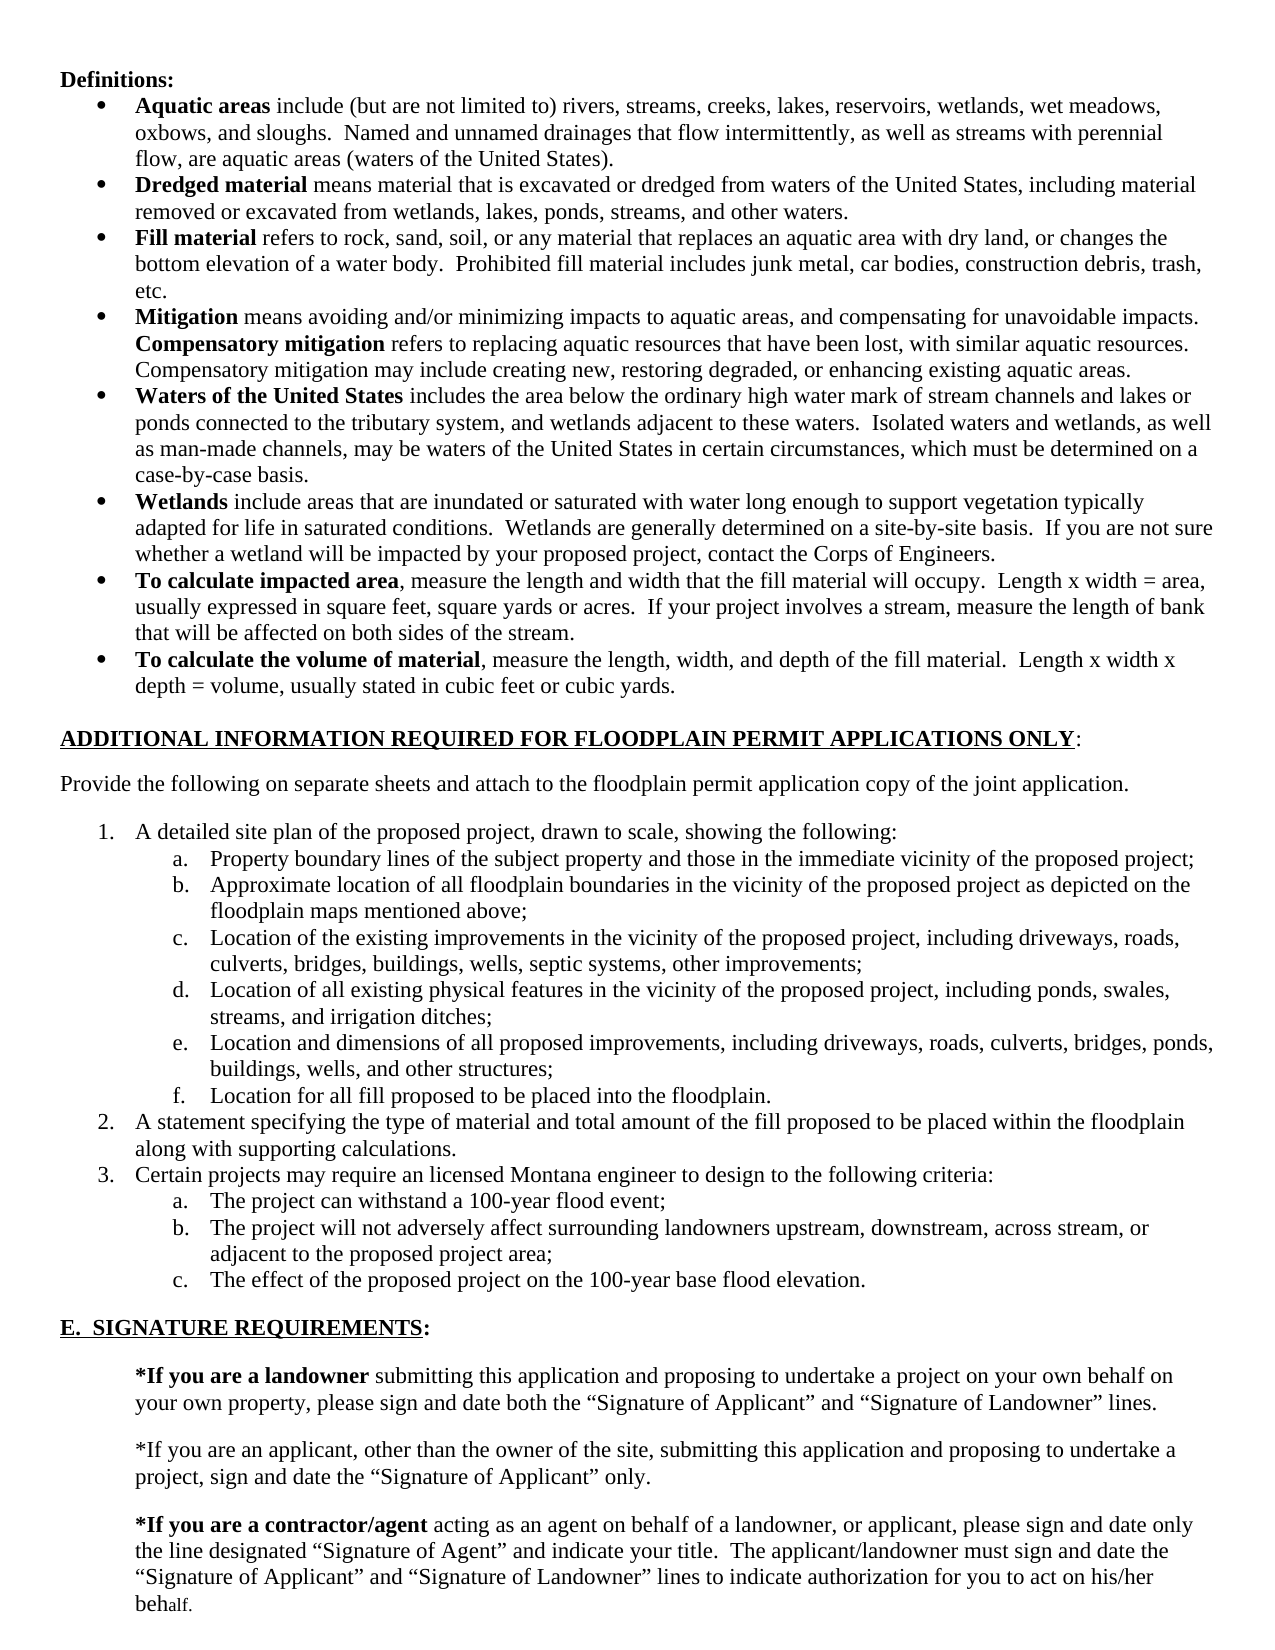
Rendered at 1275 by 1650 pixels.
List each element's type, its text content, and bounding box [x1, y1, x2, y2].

text *If you are an applicant, other than the owner of the site, submitting this application and proposing to undertake a project, sign and date the “Signature of Applicant” only. [135, 1436, 1217, 1489]
list Fill material refers to rock, sand, soil, or any material that replaces an aquatic area with dry land, or changes the bottom elevation of a water body. Prohibited fill material includes junk metal, car bodies, construction debris, trash, etc. [97, 224, 1217, 303]
list To calculate impacted area, measure the length and width that the fill material will occupy. Length x width = area, usually expressed in square feet, square yards or acres. If your project involves a stream, measure the length of bank that will be affected on both sides of the stream. [97, 567, 1217, 646]
list Mitigation means avoiding and/or minimizing impacts to aquatic areas, and compensating for unavoidable impacts. Compensatory mitigation refers to replacing aquatic resources that have been lost, with similar aquatic resources. Compensatory mitigation may include creating new, restoring degraded, or enhancing existing aquatic areas. [97, 303, 1217, 382]
text *If you are a landowner submitting this application and proposing to undertake a project on your own behalf on your own property, please sign and date both the “Signature of Applicant” and “Signature of Landowner” lines. [135, 1362, 1217, 1415]
text ADDITIONAL INFORMATION REQUIRED FOR FLOODPLAIN PERMIT APPLICATIONS ONLY: [60, 725, 1217, 751]
text Definitions: [60, 66, 1217, 92]
text E. SIGNATURE REQUIREMENTS: [60, 1314, 1217, 1341]
list Property boundary lines of the subject property and those in the immediate vicinity of the proposed project; [172, 845, 1217, 871]
list The project can withstand a 100-year flood event; [172, 1187, 1217, 1214]
list Aquatic areas include (but are not limited to) rivers, streams, creeks, lakes, reservoirs, wetlands, wet meadows, oxbows, and sloughs. Named and unnamed drainages that flow intermittently, as well as streams with perennial flow, are aquatic areas (waters of the United States). [97, 92, 1217, 171]
list To calculate the volume of material, measure the length, width, and depth of the fill material. Length x width x depth = volume, usually stated in cubic feet or cubic yards. [97, 646, 1217, 698]
list Wetlands include areas that are inundated or saturated with water long enough to support vegetation typically adapted for life in saturated conditions. Wetlands are generally determined on a site-by-site basis. If you are not sure whether a wetland will be impacted by your proposed project, contact the Corps of Engineers. [97, 488, 1217, 567]
list The project will not adversely affect surrounding landowners upstream, downstream, across stream, or adjacent to the proposed project area; [172, 1214, 1217, 1266]
list Certain projects may require an licensed Montana engineer to design to the following criteria: [97, 1161, 1217, 1187]
list Location of the existing improvements in the vicinity of the proposed project, including driveways, roads, culverts, bridges, buildings, wells, septic systems, other improvements; [172, 924, 1217, 976]
list A statement specifying the type of material and total amount of the fill proposed to be placed within the floodplain along with supporting calculations. [97, 1108, 1217, 1161]
list Location and dimensions of all proposed improvements, including driveways, roads, culverts, bridges, ponds, buildings, wells, and other structures; [172, 1029, 1217, 1082]
list Approximate location of all floodplain boundaries in the vicinity of the proposed project as depicted on the floodplain maps mentioned above; [172, 871, 1217, 924]
list Location of all existing physical features in the vicinity of the proposed project, including ponds, swales, streams, and irrigation ditches; [172, 976, 1217, 1029]
text *If you are a contractor/agent acting as an agent on behalf of a landowner, or applicant, please sign and date only the line designated “Signature of Agent” and indicate your title. The applicant/landowner must sign and date the “Signature of Applicant” and “Signature of Landowner” lines to indicate authorization for you to act on his/her behalf. [135, 1511, 1217, 1616]
list A detailed site plan of the proposed project, drawn to scale, showing the following: [97, 818, 1217, 845]
list The effect of the proposed project on the 100-year base flood elevation. [172, 1266, 1217, 1293]
list Location for all fill proposed to be placed into the floodplain. [172, 1082, 1217, 1108]
list Waters of the United States includes the area below the ordinary high water mark of stream channels and lakes or ponds connected to the tributary system, and wetlands adjacent to these waters. Isolated waters and wetlands, as well as man-made channels, may be waters of the United States in certain circumstances, which must be determined on a case-by-case basis. [97, 382, 1217, 488]
list Dredged material means material that is excavated or dredged from waters of the United States, including material removed or excavated from wetlands, lakes, ponds, streams, and other waters. [97, 171, 1217, 224]
text Provide the following on separate sheets and attach to the floodplain permit application copy of the joint application. [60, 770, 1217, 797]
